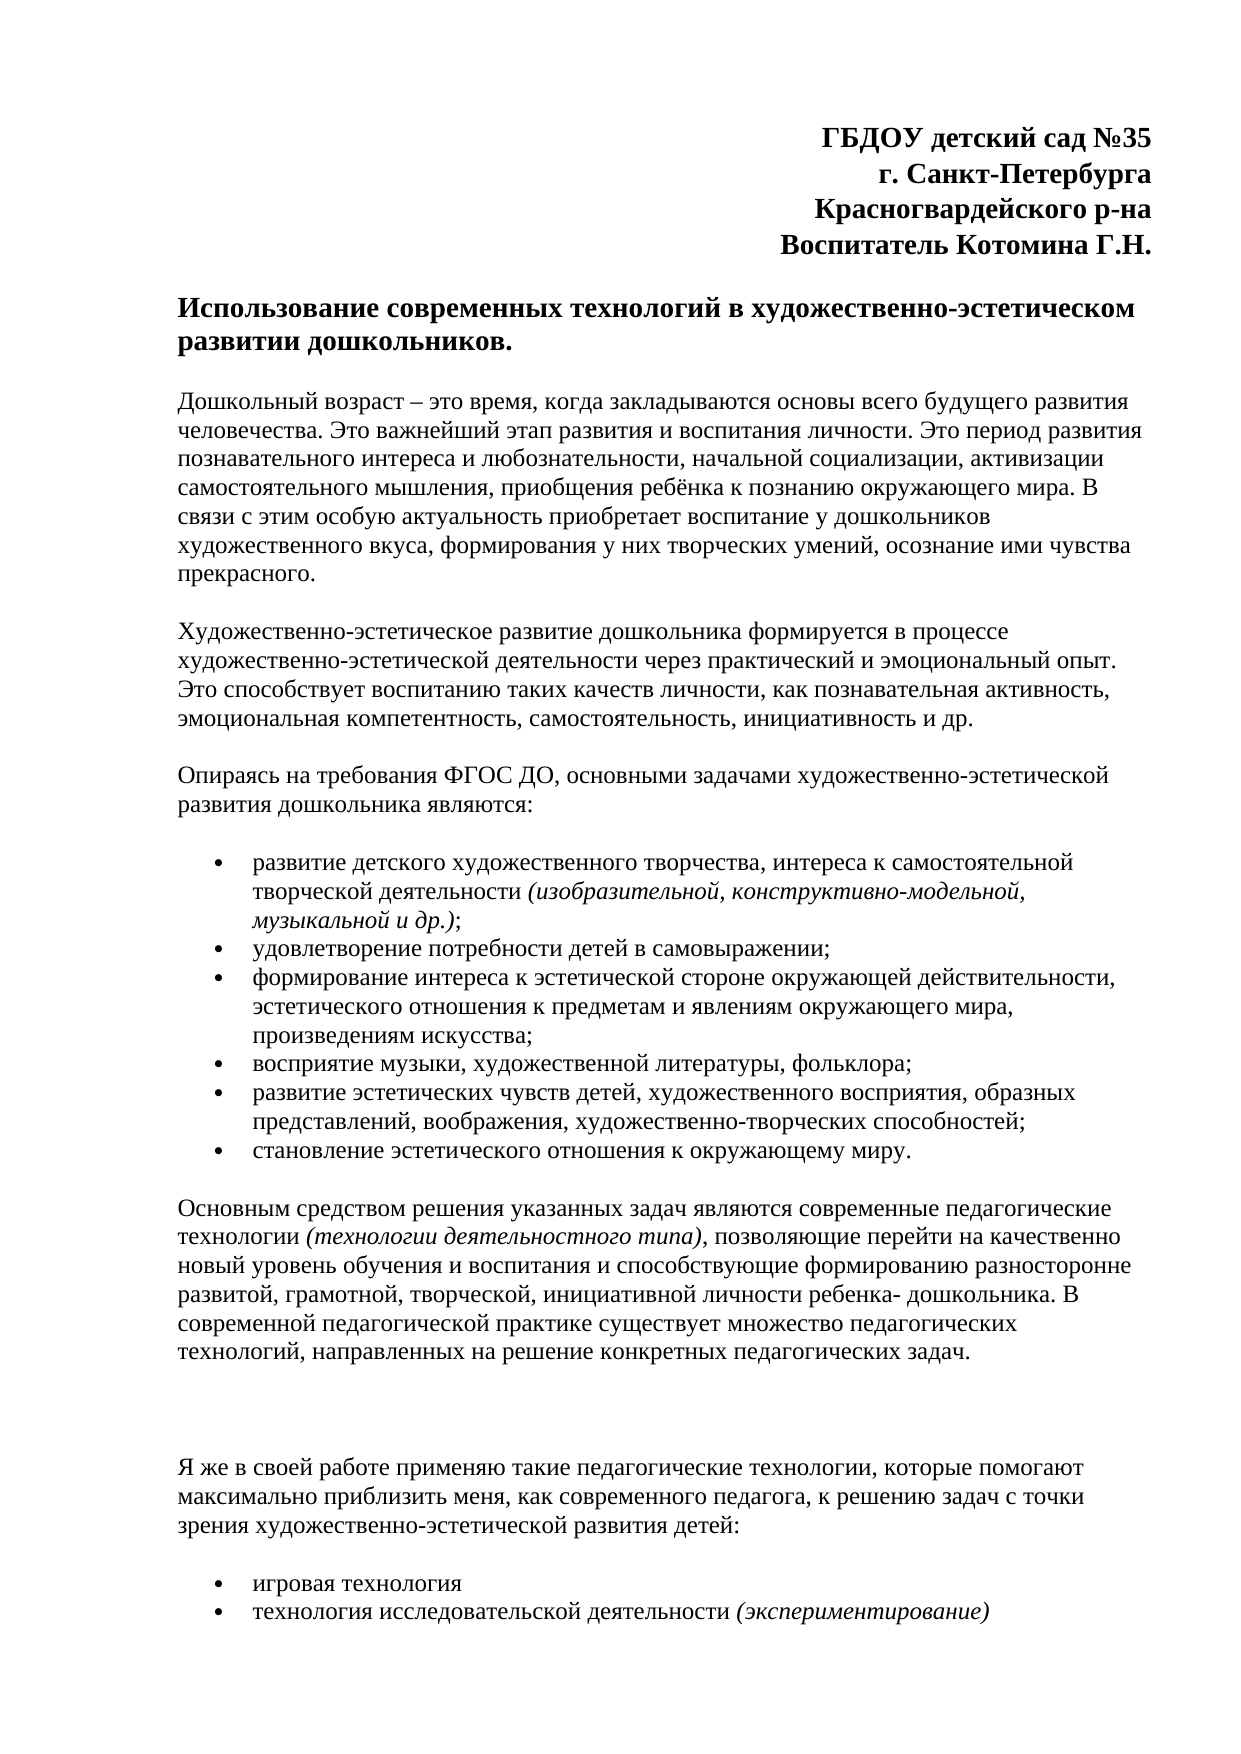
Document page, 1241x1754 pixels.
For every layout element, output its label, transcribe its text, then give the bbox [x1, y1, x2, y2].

text Художественно-эстетическое развитие дошкольника формируется в процессе художественно-эстетической деятельности через практический и эмоциональный опыт. Это способствует воспитанию таких качеств личности, как познавательная активность, эмоциональная компетентность, самостоятельность, инициативность и др. [177, 616, 1152, 731]
text ГБДОУ детский сад №35 [177, 120, 1152, 154]
text Дошкольный возраст – это время, когда закладываются основы всего будущего развития человечества. Это важнейший этап развития и воспитания личности. Это период развития познавательного интереса и любознательности, начальной социализации, активизации самостоятельного мышления, приобщения ребёнка к познанию окружающего мира. В связи с этим особую актуальность приобретает воспитание у дошкольников художественного вкуса, формирования у них творческих умений, осознание ими чувства прекрасного. [177, 386, 1152, 587]
text Я же в своей работе применяю такие педагогические технологии, которые помогают максимально приблизить меня, как современного педагога, к решению задач с точки зрения художественно-эстетической развития детей: [177, 1452, 1152, 1538]
text Использование современных технологий в художественно-эстетическом развитии дошкольников. [177, 290, 1152, 357]
text Опираясь на требования ФГОС ДО, основными задачами художественно-эстетической развития дошкольника являются: [177, 761, 1152, 818]
text Красногвардейского р-на [177, 191, 1152, 225]
list удовлетворение потребности детей в самовыражении; [215, 933, 1152, 962]
list становление эстетического отношения к окружающему миру. [215, 1135, 1152, 1163]
list игровая технология [215, 1568, 1152, 1596]
list развитие эстетических чувств детей, художественного восприятия, образных представлений, воображения, художественно-творческих способностей; [215, 1077, 1152, 1135]
list технология исследовательской деятельности (экспериментирование) [215, 1596, 1152, 1625]
list восприятие музыки, художественной литературы, фольклора; [215, 1048, 1152, 1077]
text Основным средством решения указанных задач являются современные педагогические технологии (технологии деятельностного типа), позволяющие перейти на качественно новый уровень обучения и воспитания и способствующие формированию разносторонне развитой, грамотной, творческой, инициативной личности ребенка- дошкольника. В современной педагогической практике существует множество педагогических технологий, направленных на решение конкретных педагогических задач. [177, 1193, 1152, 1365]
text Воспитатель Котомина Г.Н. [177, 227, 1152, 261]
text г. Санкт-Петербурга [177, 156, 1152, 189]
list развитие детского художественного творчества, интереса к самостоятельной творческой деятельности (изобразительной, конструктивно-модельной, музыкальной и др.); [215, 847, 1152, 933]
list формирование интереса к эстетической стороне окружающей действительности, эстетического отношения к предметам и явлениям окружающего мира, произведениям искусства; [215, 962, 1152, 1048]
